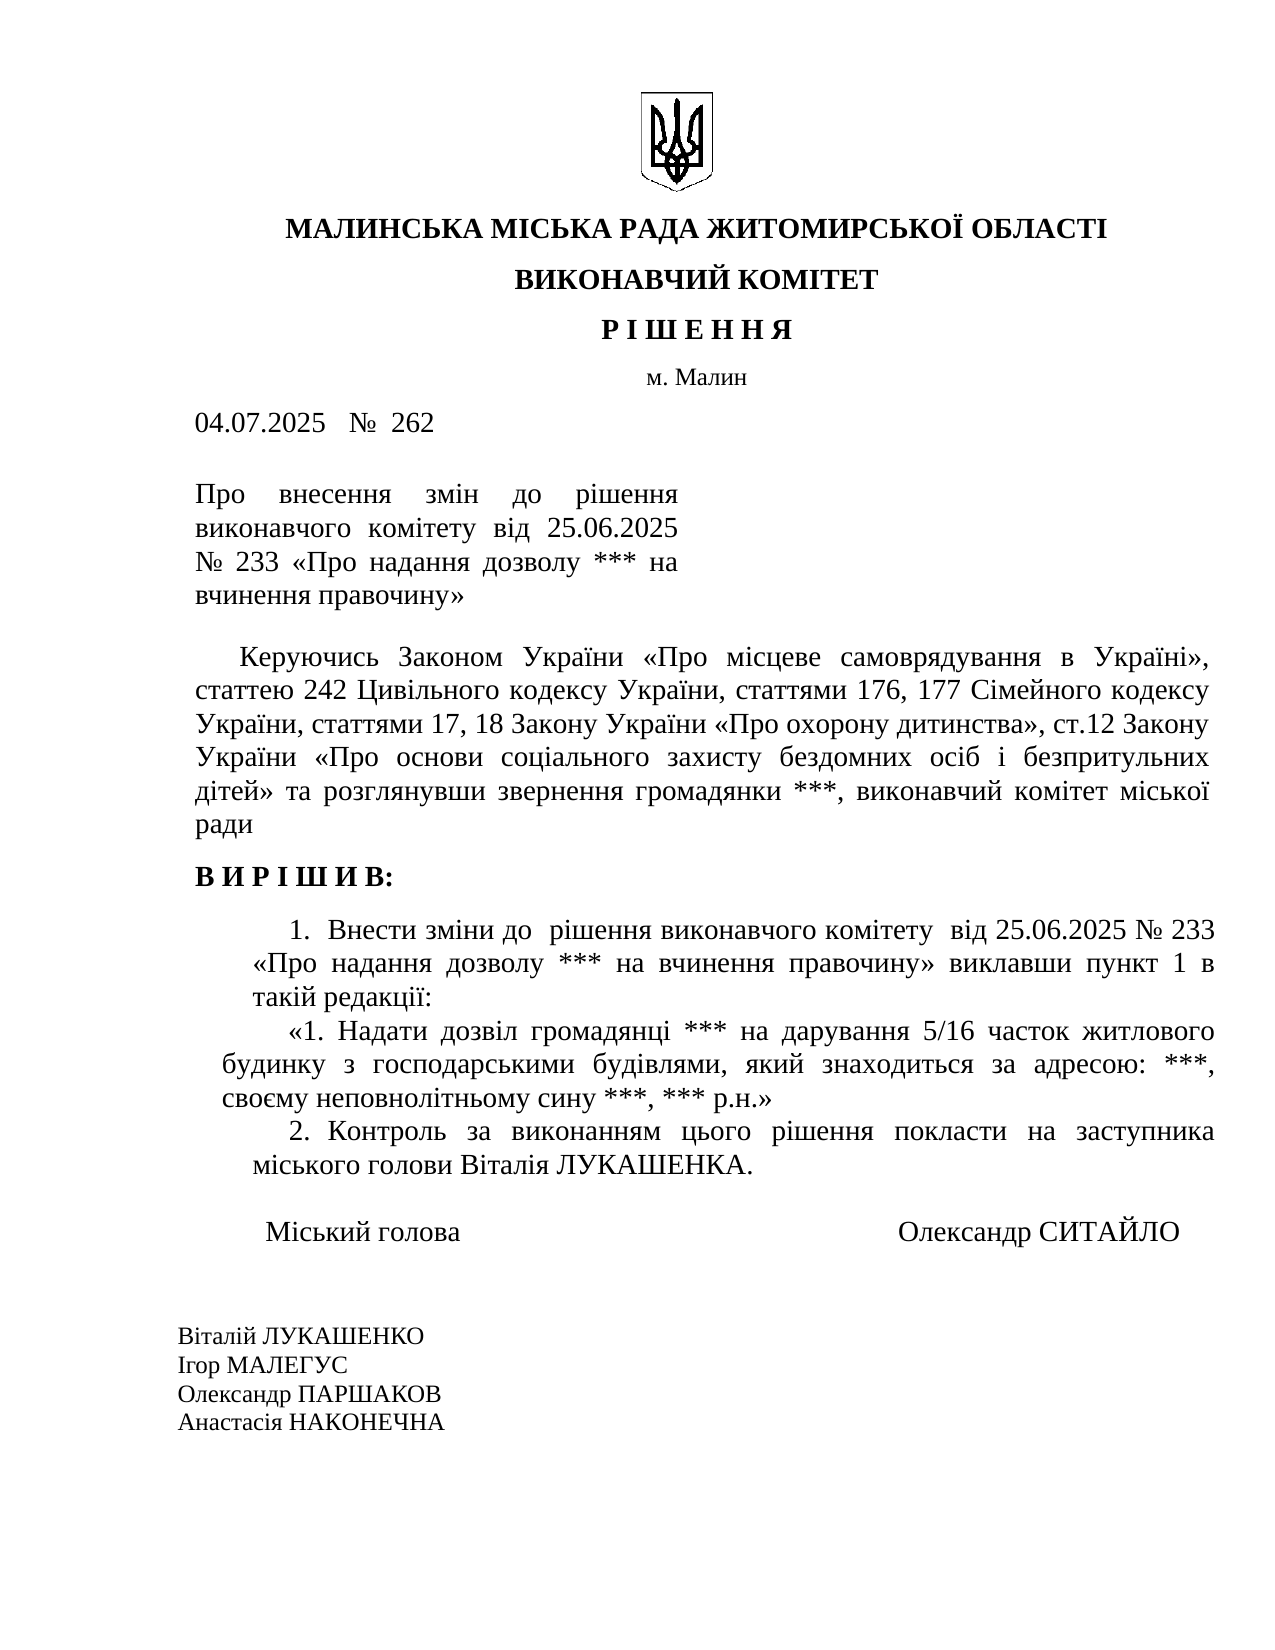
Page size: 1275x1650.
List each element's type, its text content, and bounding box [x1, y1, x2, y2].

table_header Про внесення змін до рішення виконавчого комітету від 25.06.2025 № 233 «Про надання дозволу *** на вчинення правочину» [166, 477, 696, 611]
list Контроль за виконанням цього рішення покласти на заступника міського голови Віталія ЛУКАШЕНКА. [252, 1113, 1216, 1180]
text МАЛИНСЬКА МІСЬКА РАДА ЖИТОМИРСЬКОЇ ОБЛАСТІ [177, 211, 1216, 245]
picture [639, 92, 714, 193]
text Олександр ПАРШАКОВ [177, 1379, 1216, 1407]
list Внести зміни до рішення виконавчого комітету від 25.06.2025 № 233 «Про надання дозволу *** на вчинення правочину» виклавши пункт 1 в такій редакції: [252, 912, 1216, 1013]
list «1. Надати дозвіл громадянці *** на дарування 5/16 часток житлового будинку з господарськими будівлями, який знаходиться за адресою: ***, своєму неповнолітньому сину ***, *** р.н.» [222, 1013, 1216, 1113]
text Р І Ш Е Н Н Я [177, 312, 1216, 346]
text ВИКОНАВЧИЙ КОМІТЕТ [177, 262, 1216, 295]
text Ігор МАЛЕГУС [177, 1350, 1216, 1379]
text Керуючись Законом України «Про місцеве самоврядування в Україні», статтею 242 Цивільного кодексу України, статтями 176, 177 Сімейного кодексу України, статтями 17, 18 Закону України «Про охорону дитинства», ст.12 Закону України «Про основи соціального захисту бездомних осіб і безпритульних дітей» та розглянувши звернення громадянки ***, виконавчий комітет міської ради [195, 639, 1210, 840]
text Міський голова Олександр СИТАЙЛО [177, 1214, 1216, 1247]
text 04.07.2025 № 262 [177, 406, 1216, 439]
text В И Р І Ш И В: [195, 859, 1210, 893]
text Віталій ЛУКАШЕНКО [177, 1321, 1216, 1350]
text Анастасія НАКОНЕЧНА [177, 1407, 1216, 1436]
text м. Малин [177, 362, 1216, 391]
